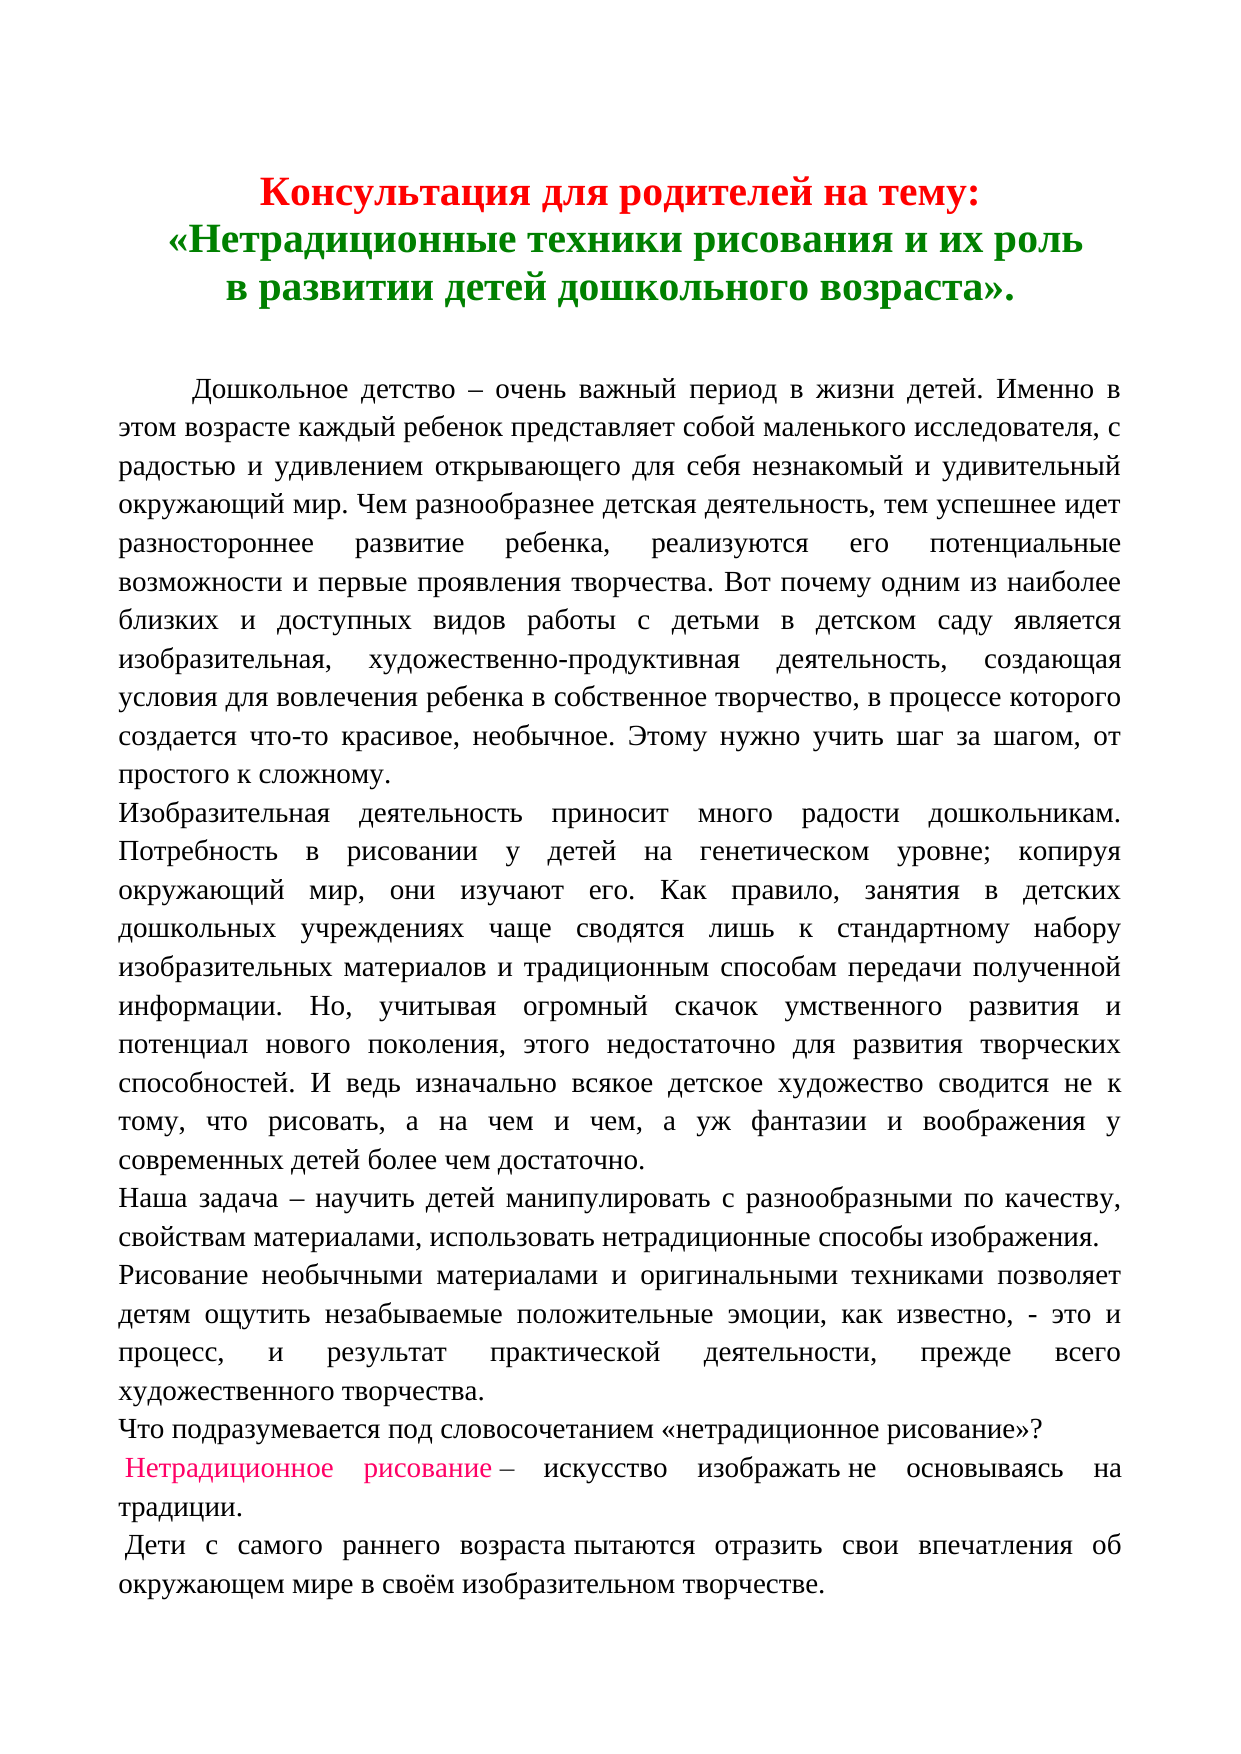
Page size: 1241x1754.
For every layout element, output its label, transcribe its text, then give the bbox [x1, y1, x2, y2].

text «Нетрадиционные техники рисования и их роль [118, 214, 1122, 262]
text Дети с самого раннего возраста пытаются отразить свои впечатления об окружающем мире в своём изобразительном творчестве. [118, 1527, 1122, 1599]
text Наша задача – научить детей манипулировать с разнообразными по качеству, свойствам материалами, использовать нетрадиционные способы изображения. [118, 1180, 1122, 1252]
text Нетрадиционное рисование – искусство изображать не основываясь на традиции. [118, 1450, 1122, 1522]
text в развитии детей дошкольного возраста». [118, 262, 1122, 310]
text Что подразумевается под словосочетанием «нетрадиционное рисование»? [118, 1412, 1122, 1445]
text Дошкольное детство – очень важный период в жизни детей. Именно в этом возрасте каждый ребенок представляет собой маленького исследователя, с радостью и удивлением открывающего для себя незнакомый и удивительный окружающий мир. Чем разнообразнее детская деятельность, тем успешнее идет разностороннее развитие ребенка, реализуются его потенциальные возможности и первые проявления творчества. Вот почему одним из наиболее близких и доступных видов работы с детьми в детском саду является изобразительная, художественно-продуктивная деятельность, создающая условия для вовлечения ребенка в собственное творчество, в процессе которого создается что-то красивое, необычное. Этому нужно учить шаг за шагом, от простого к сложному. [118, 371, 1122, 790]
text Консультация для родителей на тему: [118, 166, 1122, 214]
text Рисование необычными материалами и оригинальными техниками позволяет детям ощутить незабываемые положительные эмоции, как известно, - это и процесс, и результат практической деятельности, прежде всего художественного творчества. [118, 1257, 1122, 1407]
text Изобразительная деятельность приносит много радости дошкольникам. Потребность в рисовании у детей на генетическом уровне; копируя окружающий мир, они изучают его. Как правило, занятия в детских дошкольных учреждениях чаще сводятся лишь к стандартному набору изобразительных материалов и традиционным способам передачи полученной информации. Но, учитывая огромный скачок умственного развития и потенциал нового поколения, этого недостаточно для развития творческих способностей. И ведь изначально всякое детское художество сводится не к тому, что рисовать, а на чем и чем, а уж фантазии и воображения у современных детей более чем достаточно. [118, 795, 1122, 1175]
